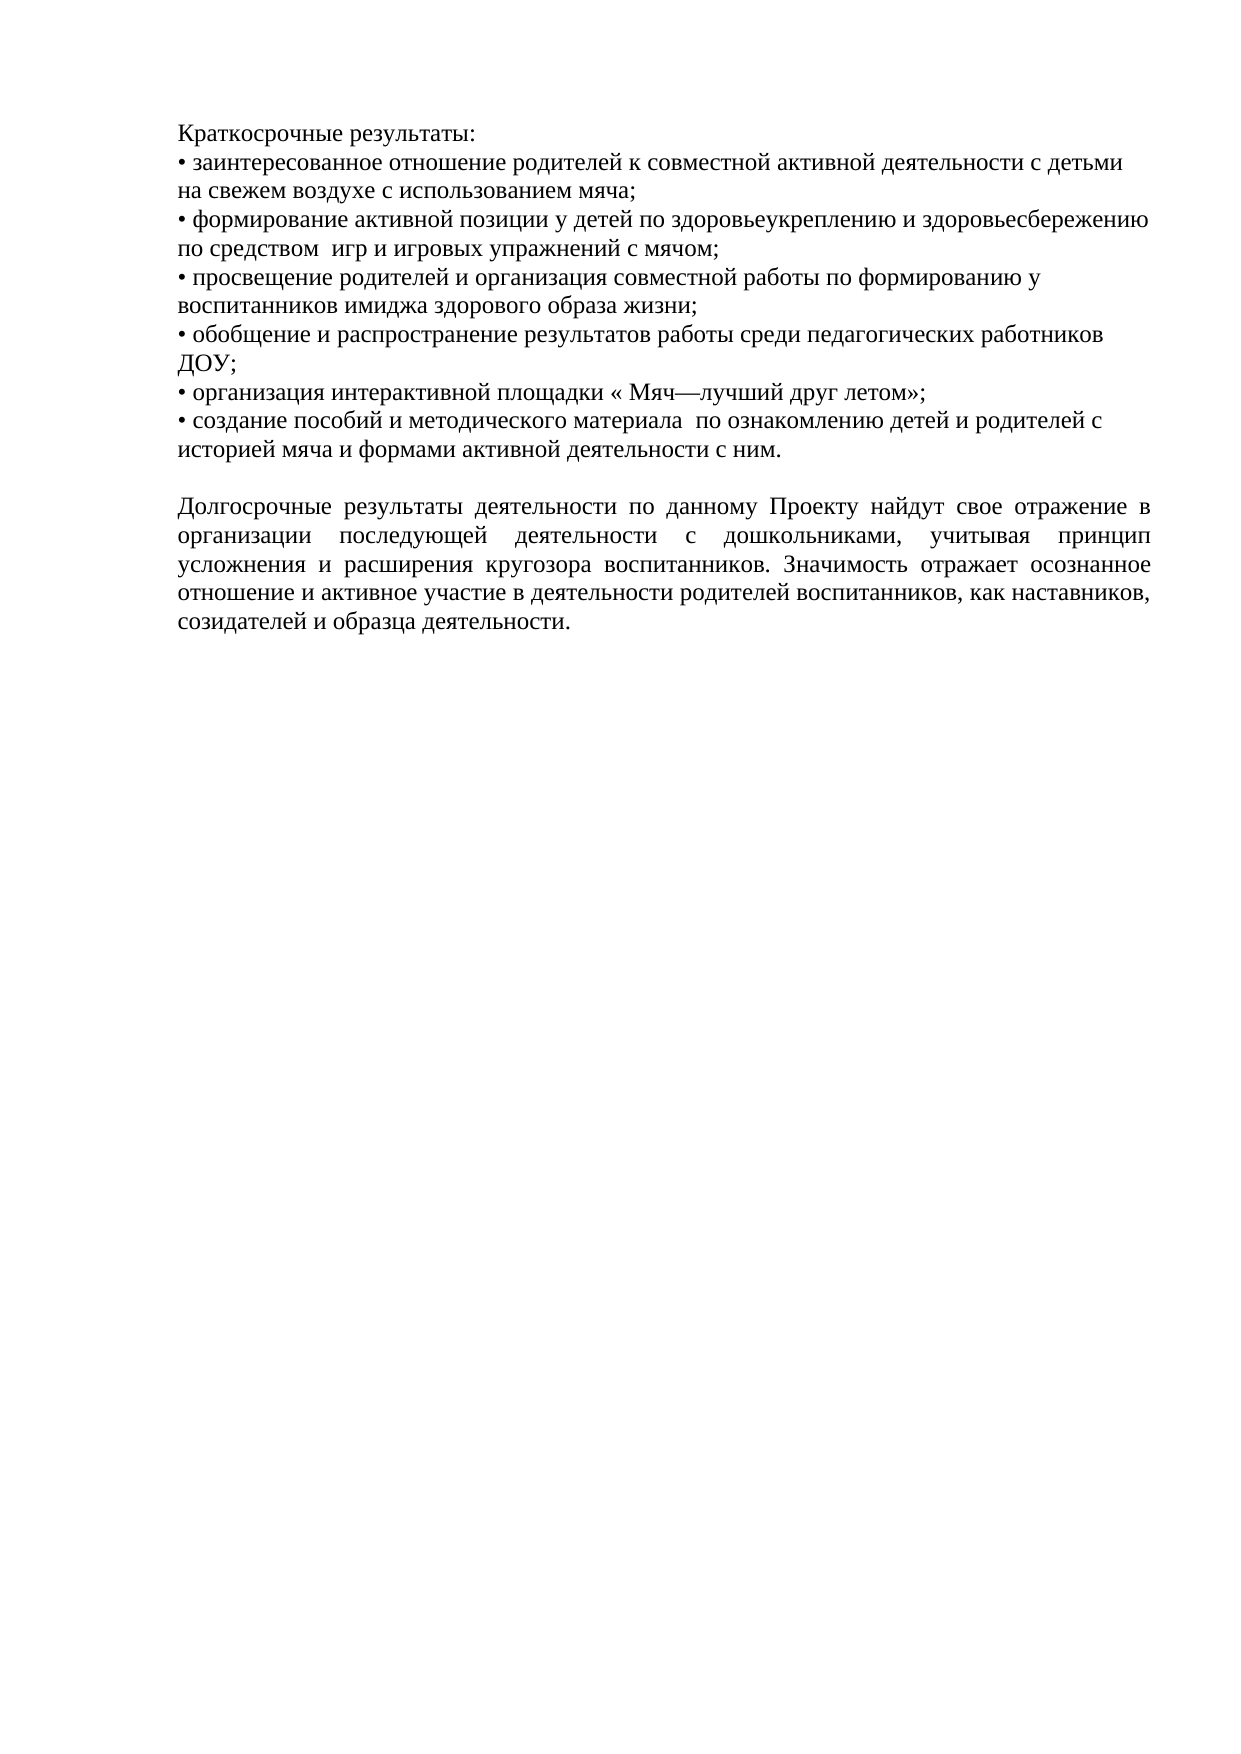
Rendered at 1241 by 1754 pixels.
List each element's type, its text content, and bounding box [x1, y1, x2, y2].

text Долгосрочные результаты деятельности по данному Проекту найдут свое отражение в организации последующей деятельности с дошкольниками, учитывая принцип усложнения и расширения кругозора воспитанников. Значимость отражает осознанное отношение и активное участие в деятельности родителей воспитанников, как наставников, созидателей и образца деятельности. [177, 491, 1152, 635]
text • заинтересованное отношение родителей к совместной активной деятельности с детьми на свежем воздухе с использованием мяча; • формирование активной позиции у детей по здоровьеукреплению и здоровьесбережению по средством игр и игровых упражнений с мячом; • просвещение родителей и организация совместной работы по формированию у воспитанников имиджа здорового образа жизни; • обобщение и распространение результатов работы среди педагогических работников ДОУ; • организация интерактивной площадки « Мяч—лучший друг летом»; • создание пособий и методического материала по ознакомлению детей и родителей с историей мяча и формами активной деятельности с ним. [177, 147, 1152, 491]
text Краткосрочные результаты: [177, 118, 1152, 147]
